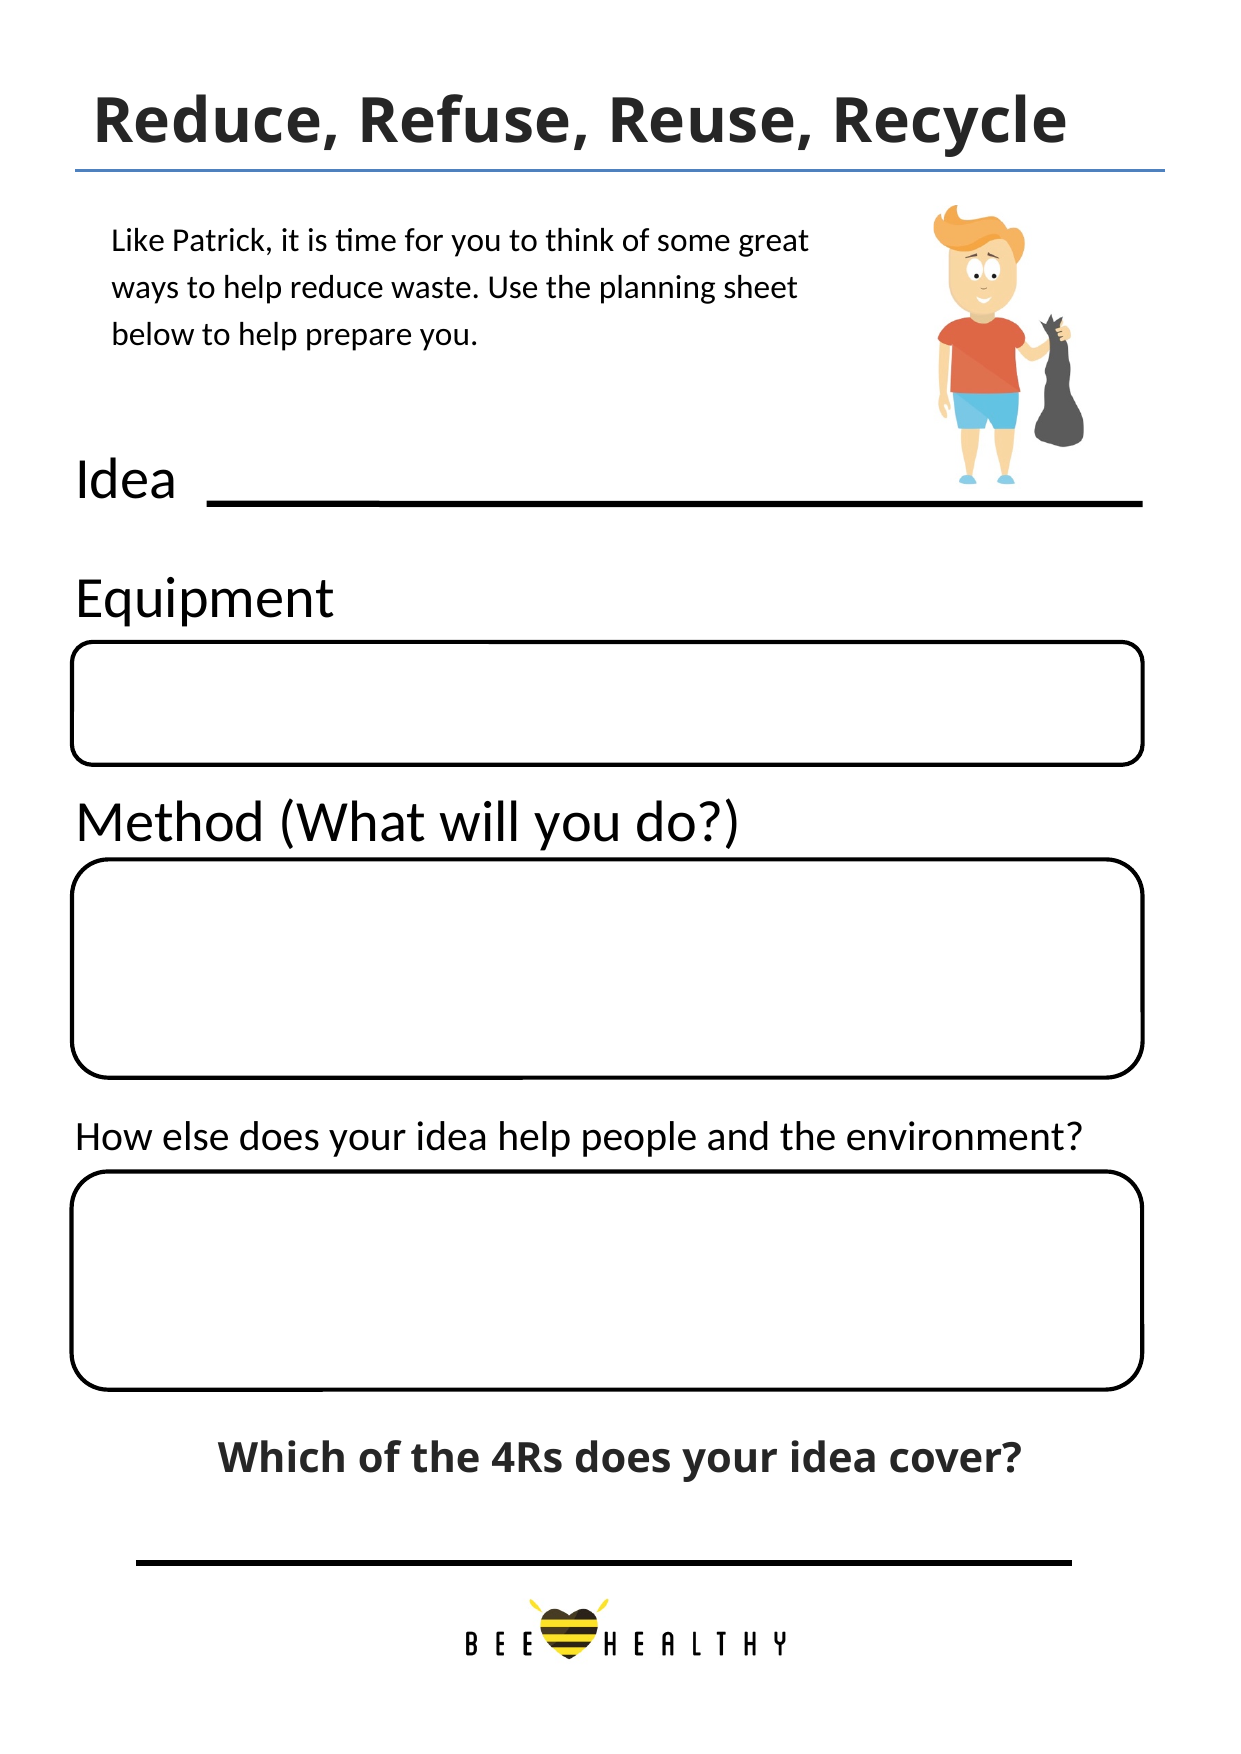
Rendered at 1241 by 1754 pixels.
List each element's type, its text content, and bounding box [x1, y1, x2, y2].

title Reduce, Refuse, Reuse, Recycle [75, 75, 1165, 169]
text How else does your idea help people and the environment? [75, 1110, 1165, 1161]
picture [933, 205, 1084, 489]
text Which of the 4Rs does your idea cover? [75, 1427, 1165, 1484]
picture [448, 1589, 800, 1679]
text Method (What will you do?) [75, 784, 1165, 856]
text Equipment [75, 561, 1165, 632]
text Idea [75, 441, 1165, 513]
